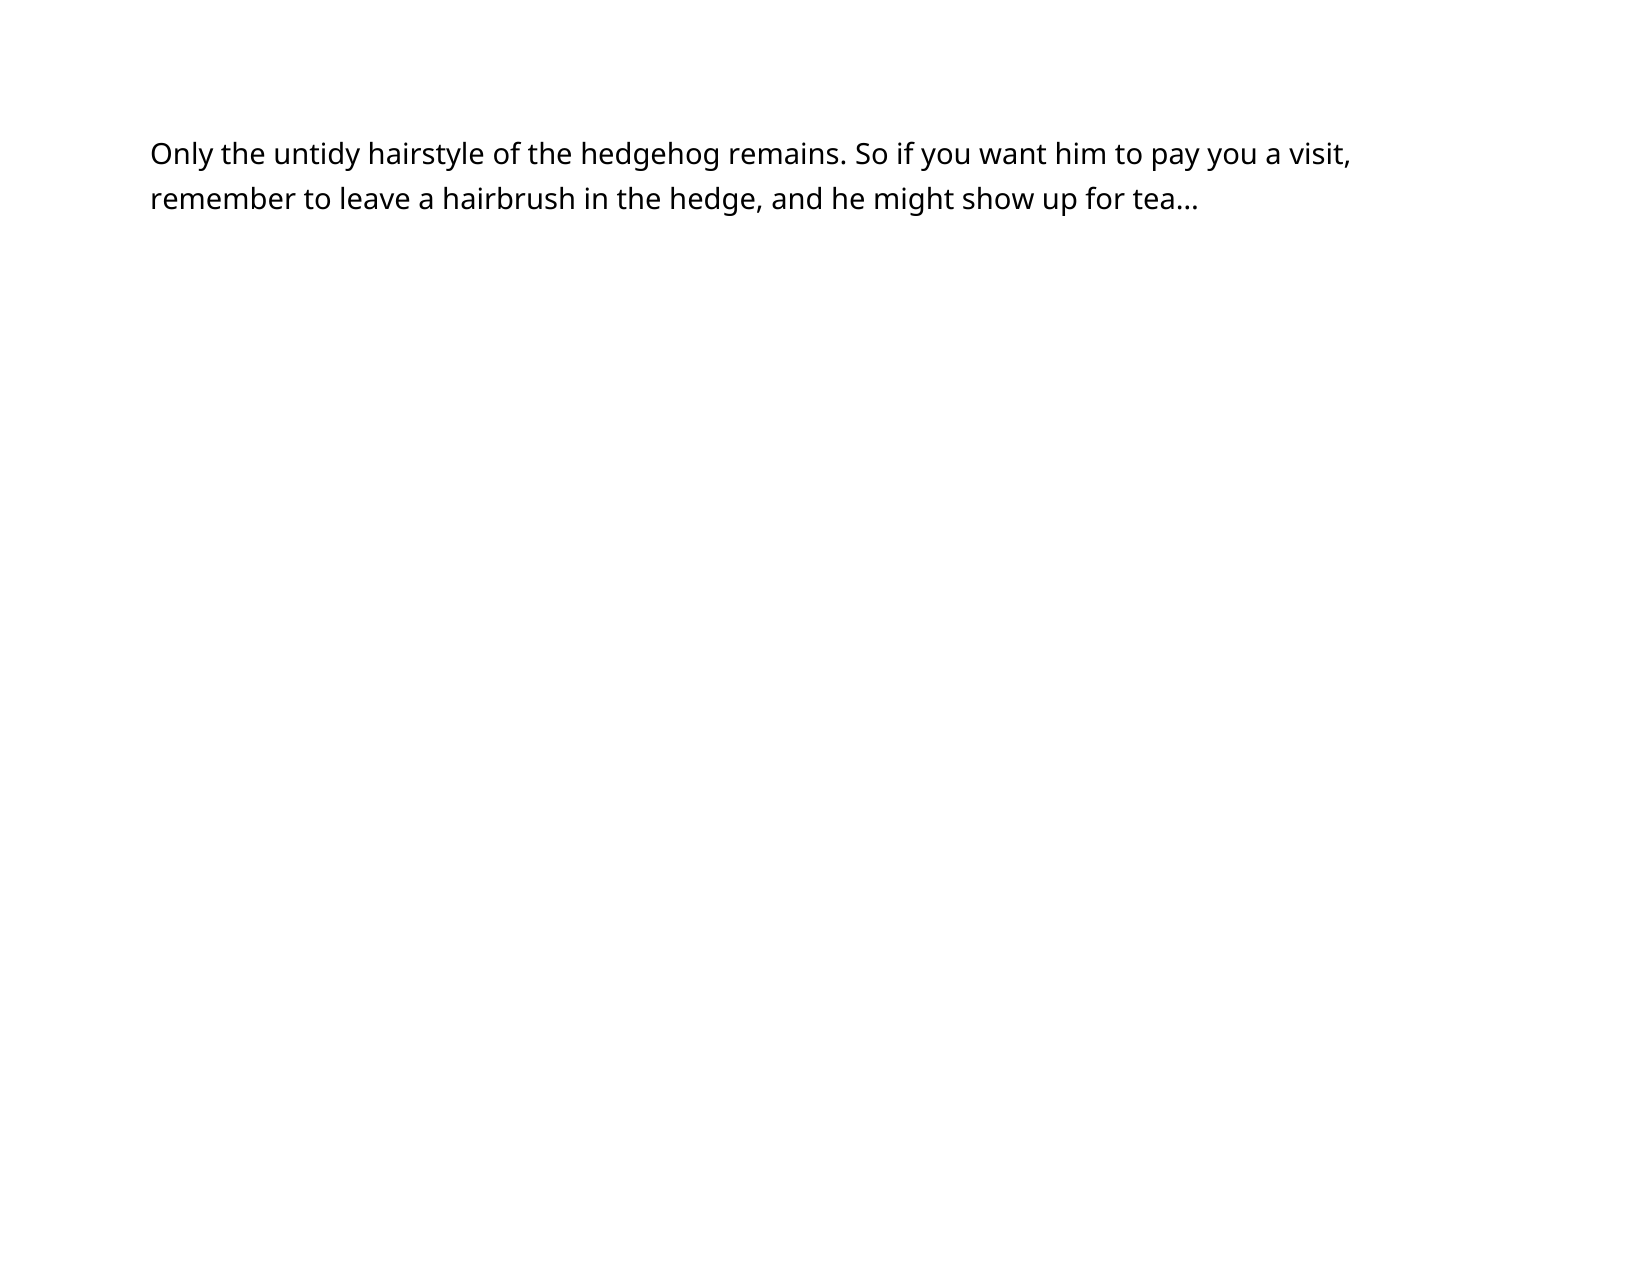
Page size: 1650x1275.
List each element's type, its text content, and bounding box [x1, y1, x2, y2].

text Only the untidy hairstyle of the hedgehog remains. So if you want him to pay you a visit, remember to leave a hairbrush in the hedge, and he might show up for tea… [150, 133, 1500, 218]
